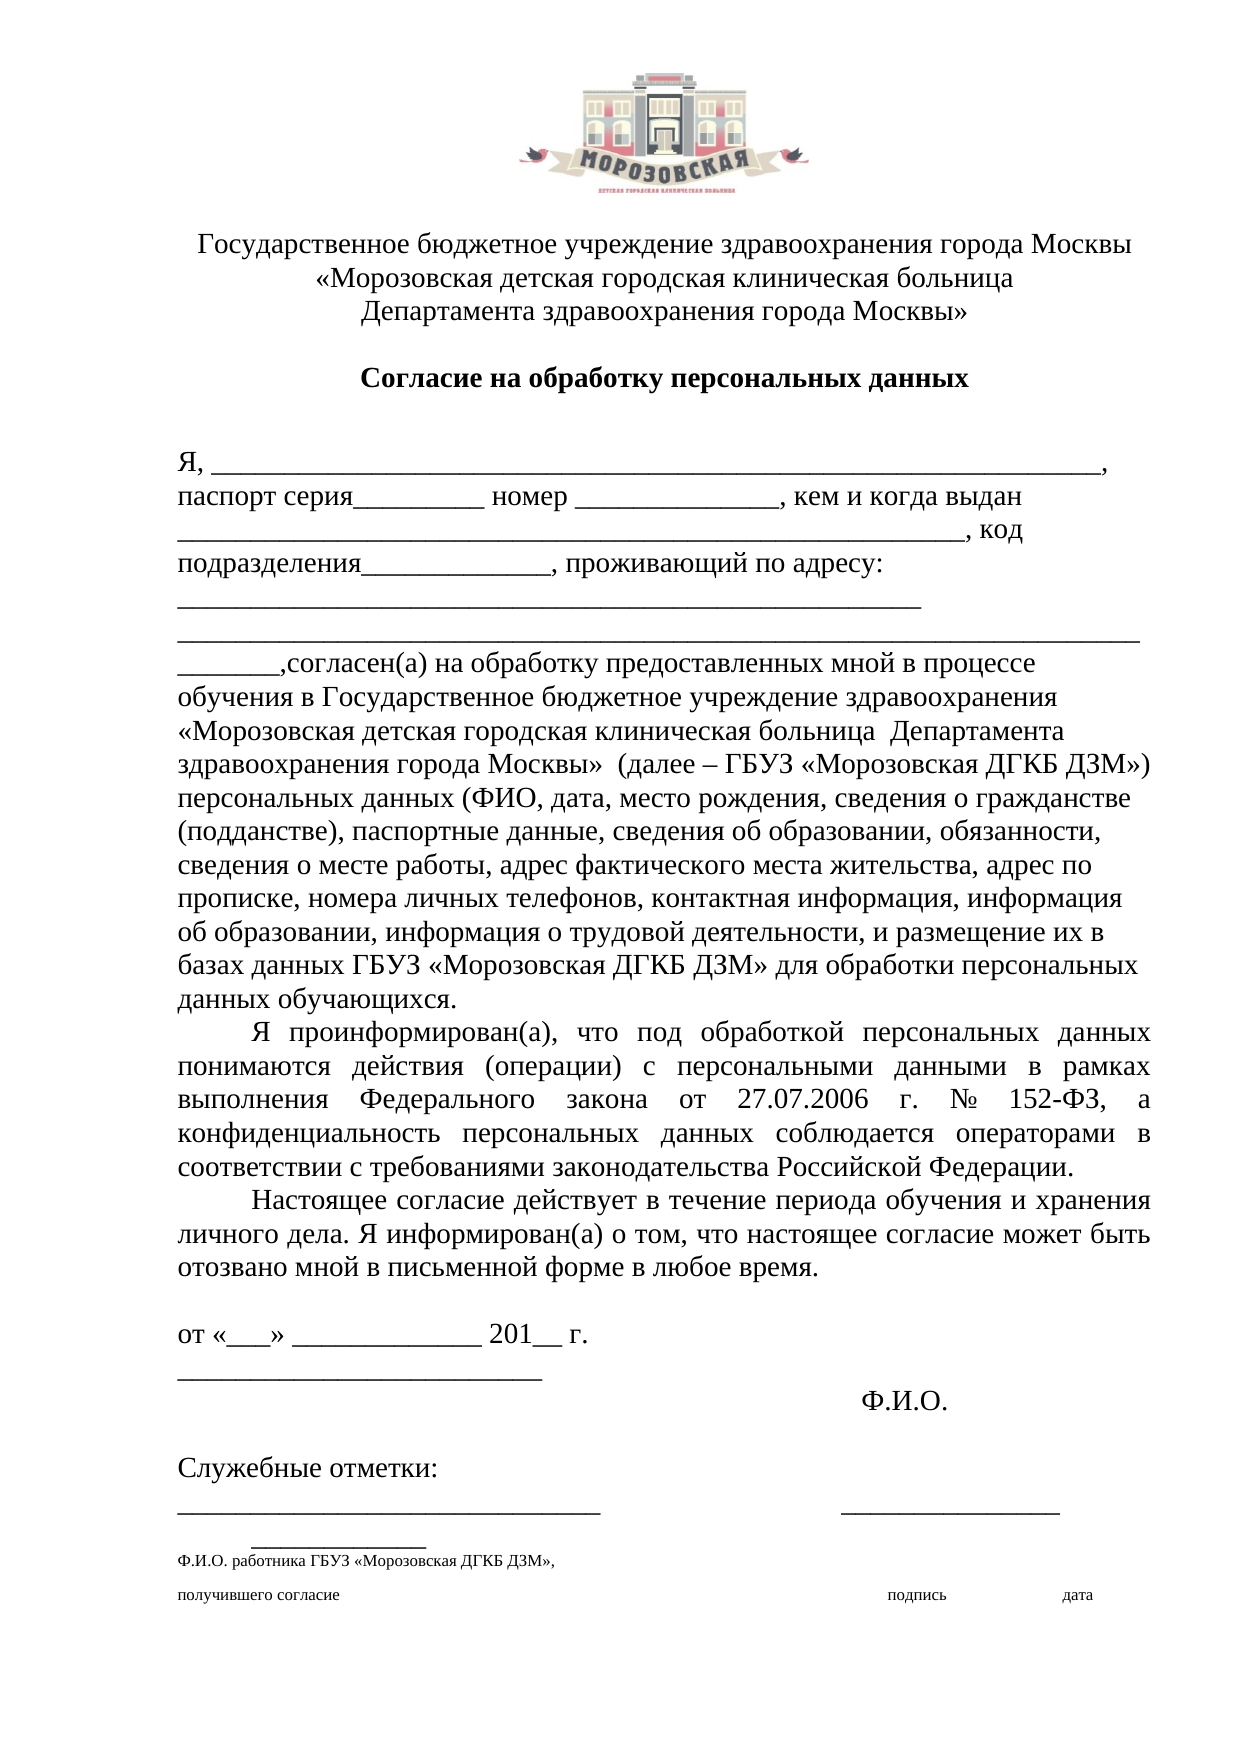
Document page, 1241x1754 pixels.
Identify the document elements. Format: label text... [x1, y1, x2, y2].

text Я, _____________________________________________________________, [177, 444, 1152, 478]
text Согласие на обработку персональных данных [177, 360, 1152, 394]
text Служебные отметки: [177, 1451, 1152, 1484]
text паспорт серия_________ номер ______________, кем и когда выдан ______________________________________________________, код подразделения_____________, проживающий по адресу: ___________________________________________________ [177, 478, 1152, 612]
text Государственное бюджетное учреждение здравоохранения города Москвы [177, 226, 1152, 260]
text _________________________________________________________________________,согласен(а) на обработку предоставленных мной в процессе обучения в Государственное бюджетное учреждение здравоохранения «Морозовская детская городская клиническая больница Департамента здравоохранения города Москвы» (далее – ГБУЗ «Морозовская ДГКБ ДЗМ») персональных данных (ФИО, дата, место рождения, сведения о гражданстве (подданстве), паспортные данные, сведения об образовании, обязанности, сведения о месте работы, адрес фактического места жительства, адрес по прописке, номера личных телефонов, контактная информация, информация об образовании, информация о трудовой деятельности, и размещение их в базах данных ГБУЗ «Морозовская ДГКБ ДЗМ» для обработки персональных данных обучающихся. [177, 612, 1152, 1014]
text «Морозовская детская городская клиническая больница [177, 260, 1152, 293]
text Ф.И.О. работника ГБУЗ «Морозовская ДГКБ ДЗМ», [177, 1551, 1152, 1585]
text Департамента здравоохранения города Москвы» [177, 293, 1152, 327]
text от «___» _____________ 201__ г. _________________________ [177, 1316, 1152, 1383]
text получившего согласие подпись дата [177, 1585, 1152, 1618]
text _____________________________ _______________ ____________ [177, 1484, 1152, 1551]
text Я проинформирован(а), что под обработкой персональных данных понимаются действия (операции) с персональными данными в рамках выполнения Федерального закона от 27.07.2006 г. № 152-ФЗ, а конфиденциальность персональных данных соблюдается операторами в соответствии с требованиями законодательства Российской Федерации. [177, 1014, 1152, 1182]
text Настоящее согласие действует в течение периода обучения и хранения личного дела. Я информирован(а) о том, что настоящее согласие может быть отозвано мной в письменной форме в любое время. [177, 1182, 1152, 1283]
picture [519, 73, 809, 193]
text Ф.И.О. [177, 1383, 1152, 1417]
